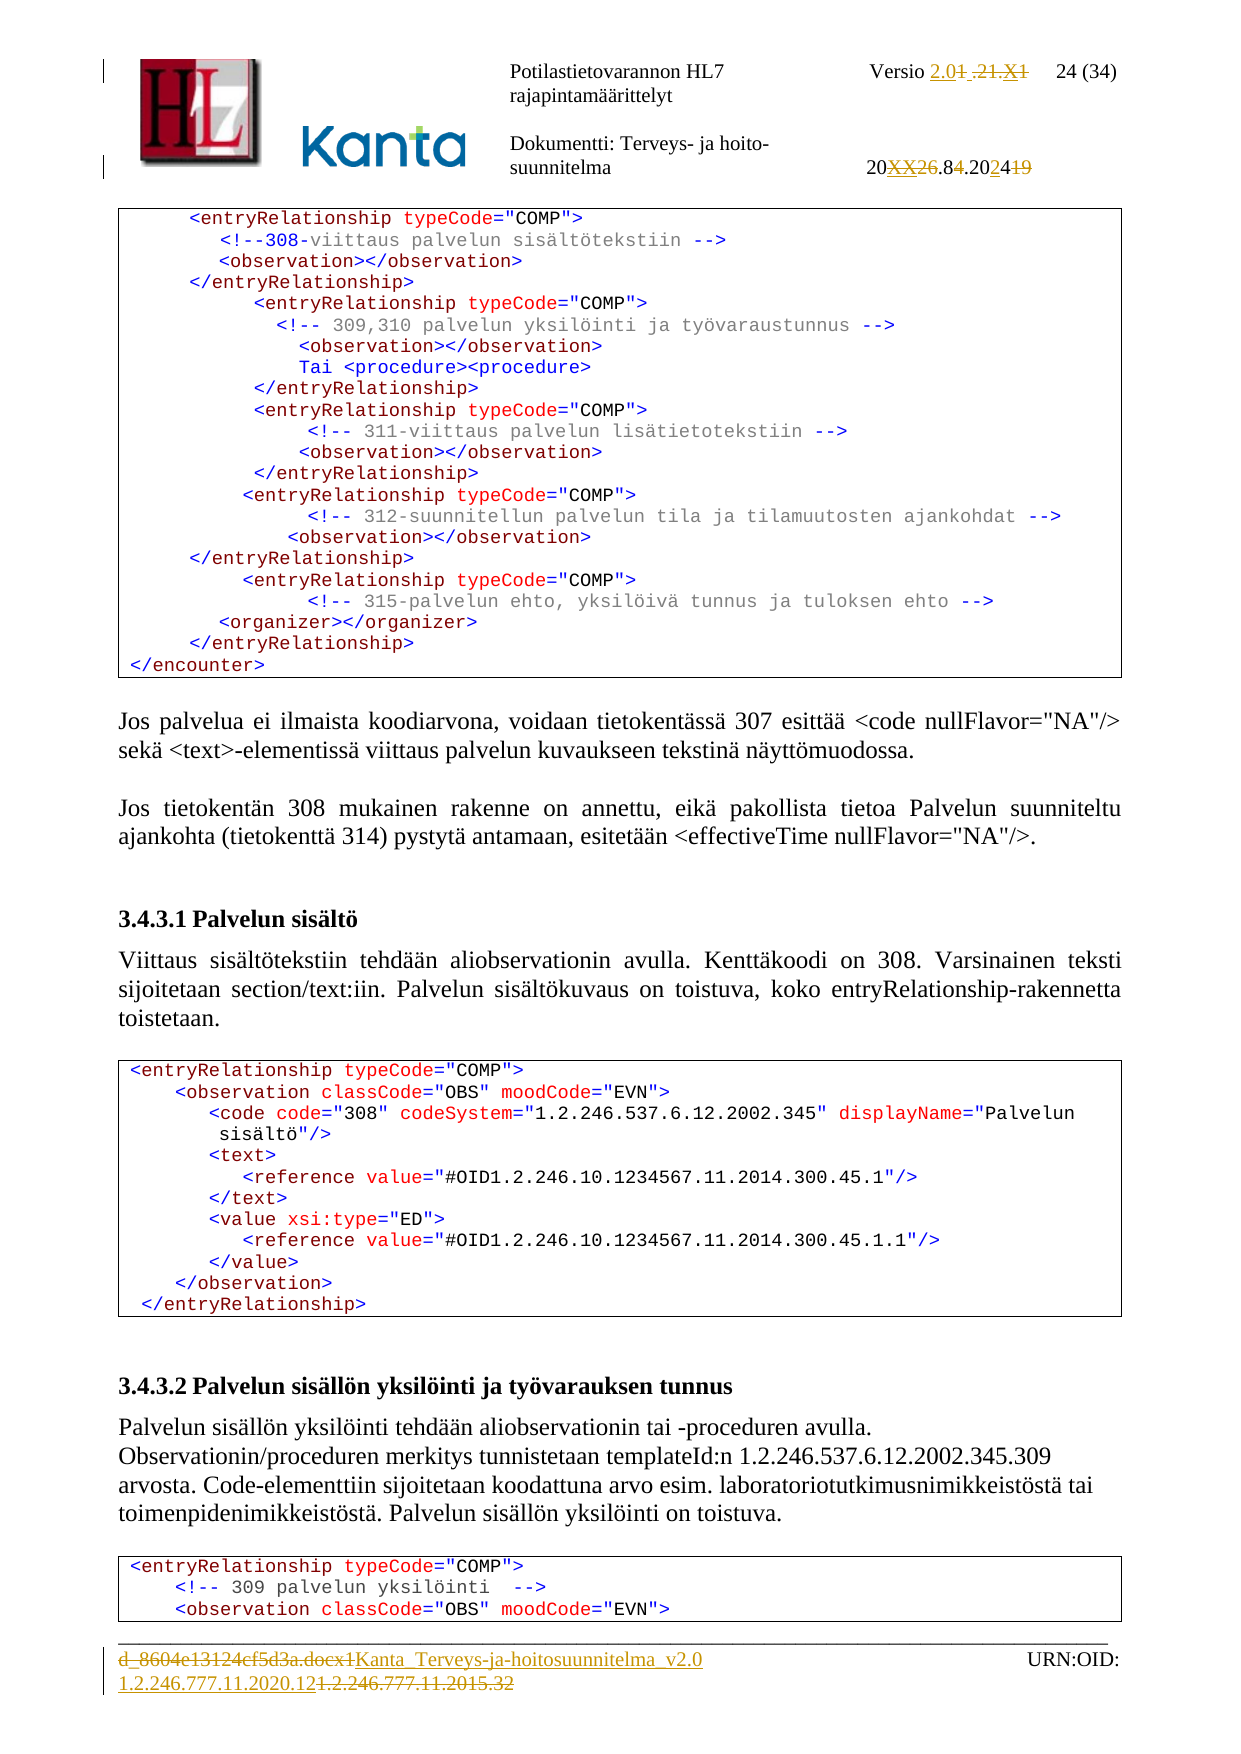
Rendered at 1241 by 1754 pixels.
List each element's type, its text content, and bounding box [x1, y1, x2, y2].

picture [140, 59, 263, 167]
table_header <entryRelationship typeCode="COMP"> <observation classCode="OBS" moodCode="EVN"> <code code="308" codeSystem="1.2.246.537.6.12.2002.345" displayName="Palvelun sisältö"/> <text> <reference value="#OID1.2.246.10.1234567.11.2014.300.45.1"/> </text> <value xsi:type="ED"> <reference value="#OID1.2.246.10.1234567.11.2014.300.45.1.1"/> </value> </observation> </entryRelationship> [119, 1061, 1121, 1316]
subtitle Palvelun sisällön yksilöinti ja työvarauksen tunnus [118, 1371, 1122, 1400]
text Viittaus sisältötekstiin tehdään aliobservationin avulla. Kenttäkoodi on 308. Varsinainen teksti sijoitetaan section/text:iin. Palvelun sisältökuvaus on toistuva, koko entryRelationship-rakennetta toistetaan. [118, 945, 1122, 1031]
picture [302, 126, 466, 167]
text Palvelun sisällön yksilöinti tehdään aliobservationin tai -proceduren avulla. Observationin/proceduren merkitys tunnistetaan templateId:n 1.2.246.537.6.12.2002.345.309 arvosta. Code-elementtiin sijoitetaan koodattuna arvo esim. laboratoriotutkimusnimikkeistöstä tai toimenpidenimikkeistöstä. Palvelun sisällön yksilöinti on toistuva. [118, 1412, 1122, 1527]
text Jos tietokentän 308 mukainen rakenne on annettu, eikä pakollista tietoa Palvelun suunniteltu ajankohta (tietokenttä 314) pystytä antamaan, esitetään <effectiveTime nullFlavor="NA"/>. [118, 793, 1122, 850]
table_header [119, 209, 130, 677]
subtitle Palvelun sisältö [118, 904, 1122, 933]
text Jos palvelua ei ilmaista koodiarvona, voidaan tietokentässä 307 esittää <code nullFlavor="NA"/> sekä <text>-elementissä viittaus palvelun kuvaukseen tekstinä näyttömuodossa. [118, 706, 1122, 764]
